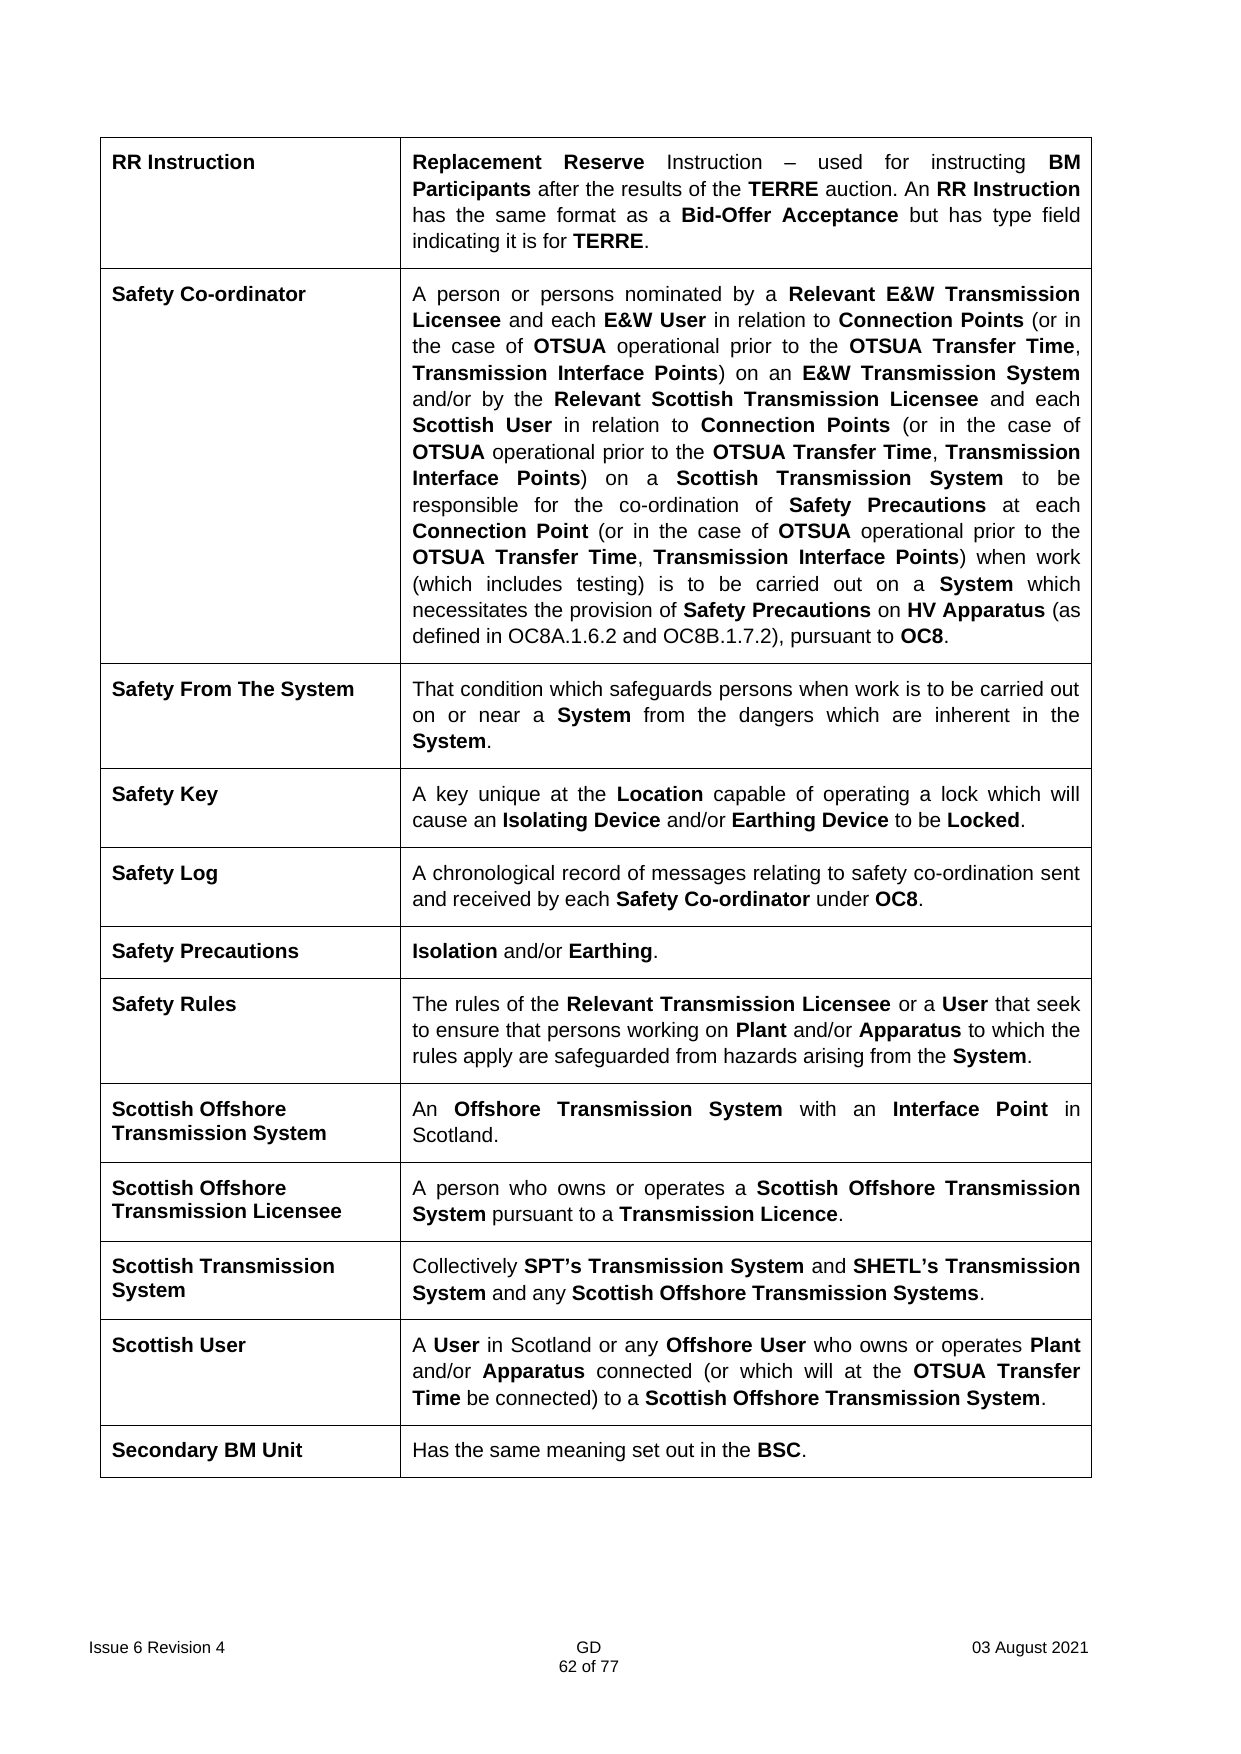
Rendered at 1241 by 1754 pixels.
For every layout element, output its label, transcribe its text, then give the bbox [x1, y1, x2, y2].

table_cell Isolation and/or Earthing. [401, 927, 1091, 978]
table_cell Safety Precautions [101, 927, 400, 978]
table_cell A User in Scotland or any Offshore User who owns or operates Plant and/or Apparatus connected (or which will at the OTSUA Transfer Time be connected) to a Scottish Offshore Transmission System. [401, 1320, 1091, 1424]
table_cell An Offshore Transmission System with an Interface Point in Scotland. [401, 1084, 1091, 1162]
table_cell Replacement Reserve Instruction – used for instructing BM Participants after the results of the TERRE auction. An RR Instruction has the same format as a Bid-Offer Acceptance but has type field indicating it is for TERRE. [401, 138, 1091, 268]
table_cell A key unique at the Location capable of operating a lock which will cause an Isolating Device and/or Earthing Device to be Locked. [401, 769, 1091, 847]
table_cell Safety Log [101, 848, 400, 926]
table_cell Safety From The System [101, 664, 400, 768]
table_cell Scottish Offshore Transmission System [101, 1084, 400, 1162]
table_cell Has the same meaning set out in the BSC. [401, 1426, 1091, 1477]
table_cell Secondary BM Unit [101, 1426, 400, 1477]
table_cell Scottish Transmission System [101, 1242, 400, 1319]
table_cell A person or persons nominated by a Relevant E&W Transmission Licensee and each E&W User in relation to Connection Points (or in the case of OTSUA operational prior to the OTSUA Transfer Time, Transmission Interface Points) on an E&W Transmission System and/or by the Relevant Scottish Transmission Licensee and each Scottish User in relation to Connection Points (or in the case of OTSUA operational prior to the OTSUA Transfer Time, Transmission Interface Points) on a Scottish Transmission System to be responsible for the co-ordination of Safety Precautions at each Connection Point (or in the case of OTSUA operational prior to the OTSUA Transfer Time, Transmission Interface Points) when work (which includes testing) is to be carried out on a System which necessitates the provision of Safety Precautions on HV Apparatus (as defined in OC8A.1.6.2 and OC8B.1.7.2), pursuant to OC8. [401, 269, 1091, 663]
table_cell That condition which safeguards persons when work is to be carried out on or near a System from the dangers which are inherent in the System. [401, 664, 1091, 768]
table_cell RR Instruction [101, 138, 400, 268]
table_cell The rules of the Relevant Transmission Licensee or a User that seek to ensure that persons working on Plant and/or Apparatus to which the rules apply are safeguarded from hazards arising from the System. [401, 979, 1091, 1083]
table_cell Scottish Offshore Transmission Licensee [101, 1163, 400, 1241]
table_cell A chronological record of messages relating to safety co-ordination sent and received by each Safety Co-ordinator under OC8. [401, 848, 1091, 926]
table_cell Scottish User [101, 1320, 400, 1424]
table_cell Safety Key [101, 769, 400, 847]
table_cell Safety Co-ordinator [101, 269, 400, 663]
table_cell Collectively SPT’s Transmission System and SHETL’s Transmission System and any Scottish Offshore Transmission Systems. [401, 1242, 1091, 1319]
table_cell Safety Rules [101, 979, 400, 1083]
table_cell A person who owns or operates a Scottish Offshore Transmission System pursuant to a Transmission Licence. [401, 1163, 1091, 1241]
